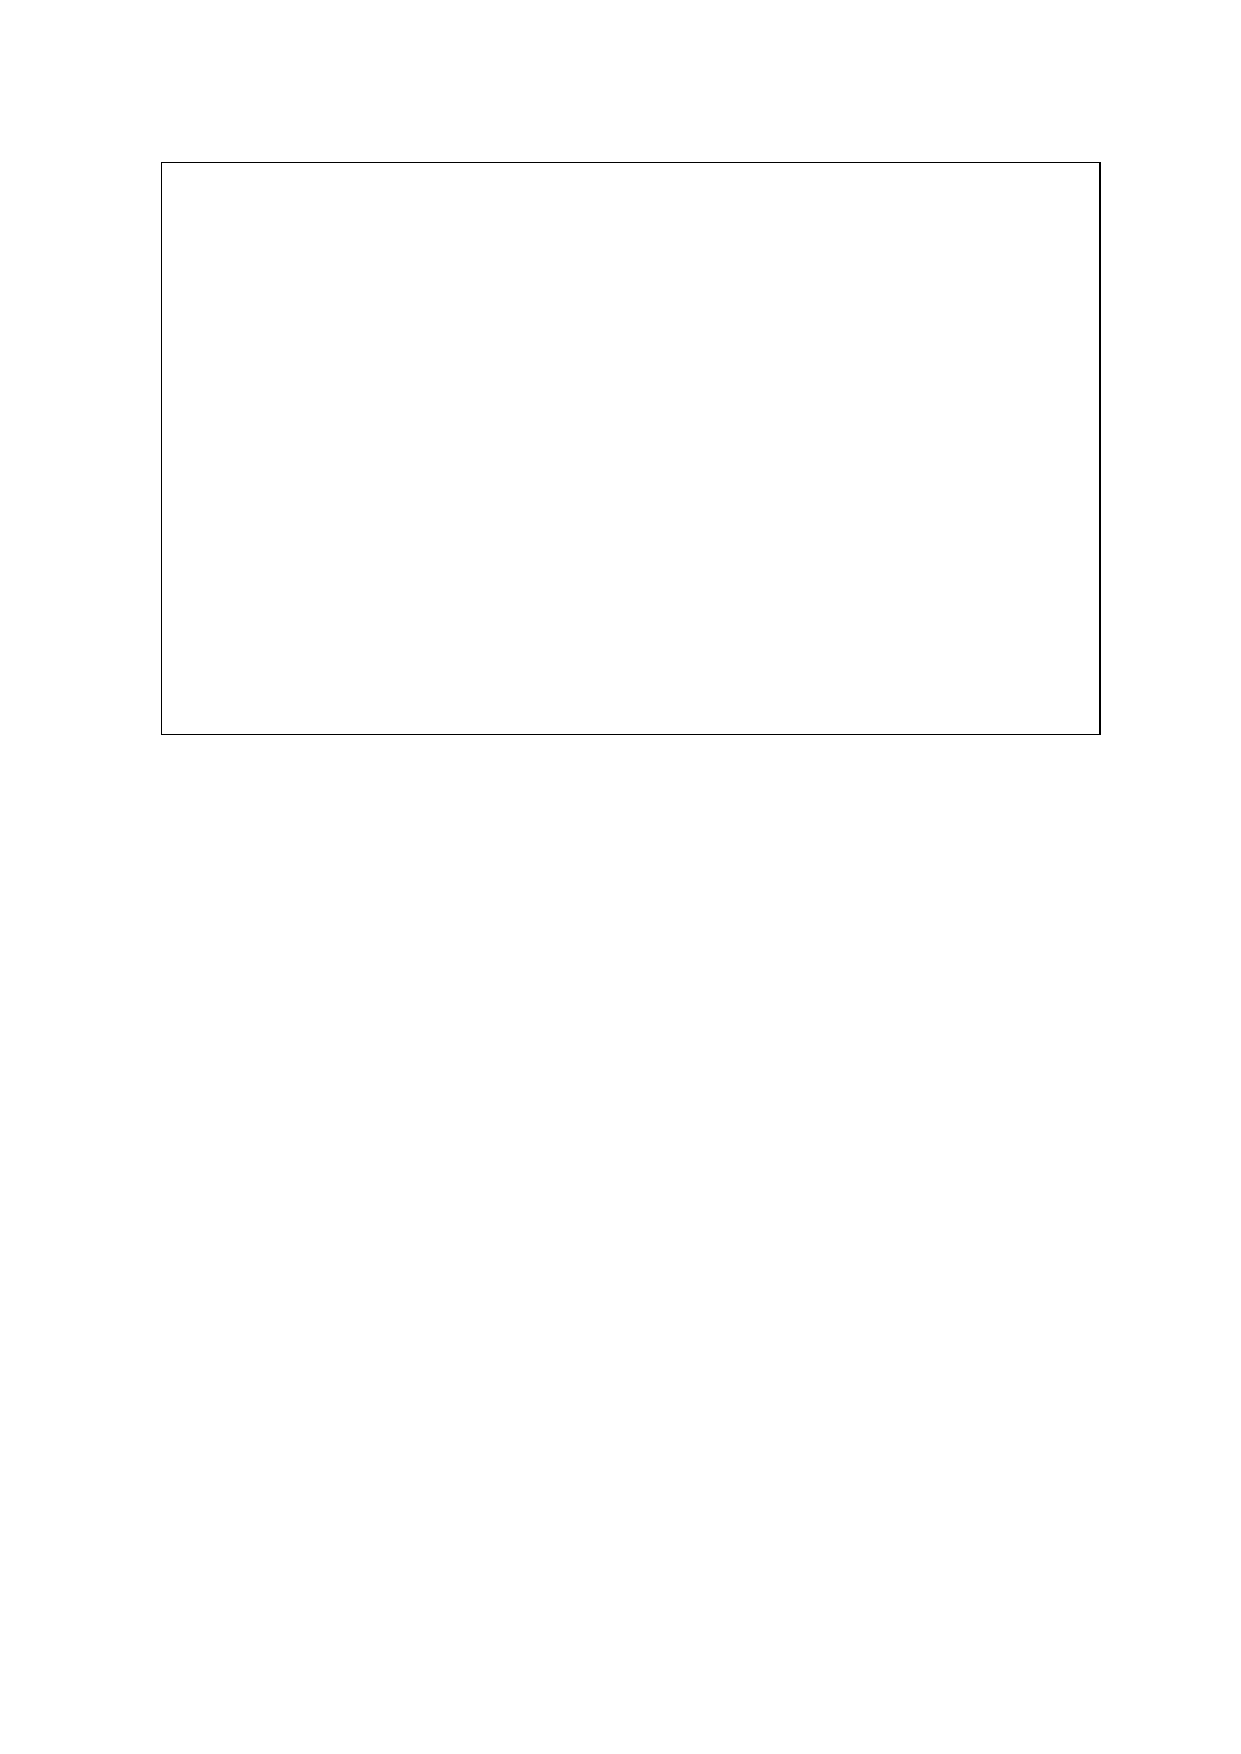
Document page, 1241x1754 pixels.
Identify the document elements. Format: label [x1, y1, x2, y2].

table_cell [162, 163, 1099, 734]
